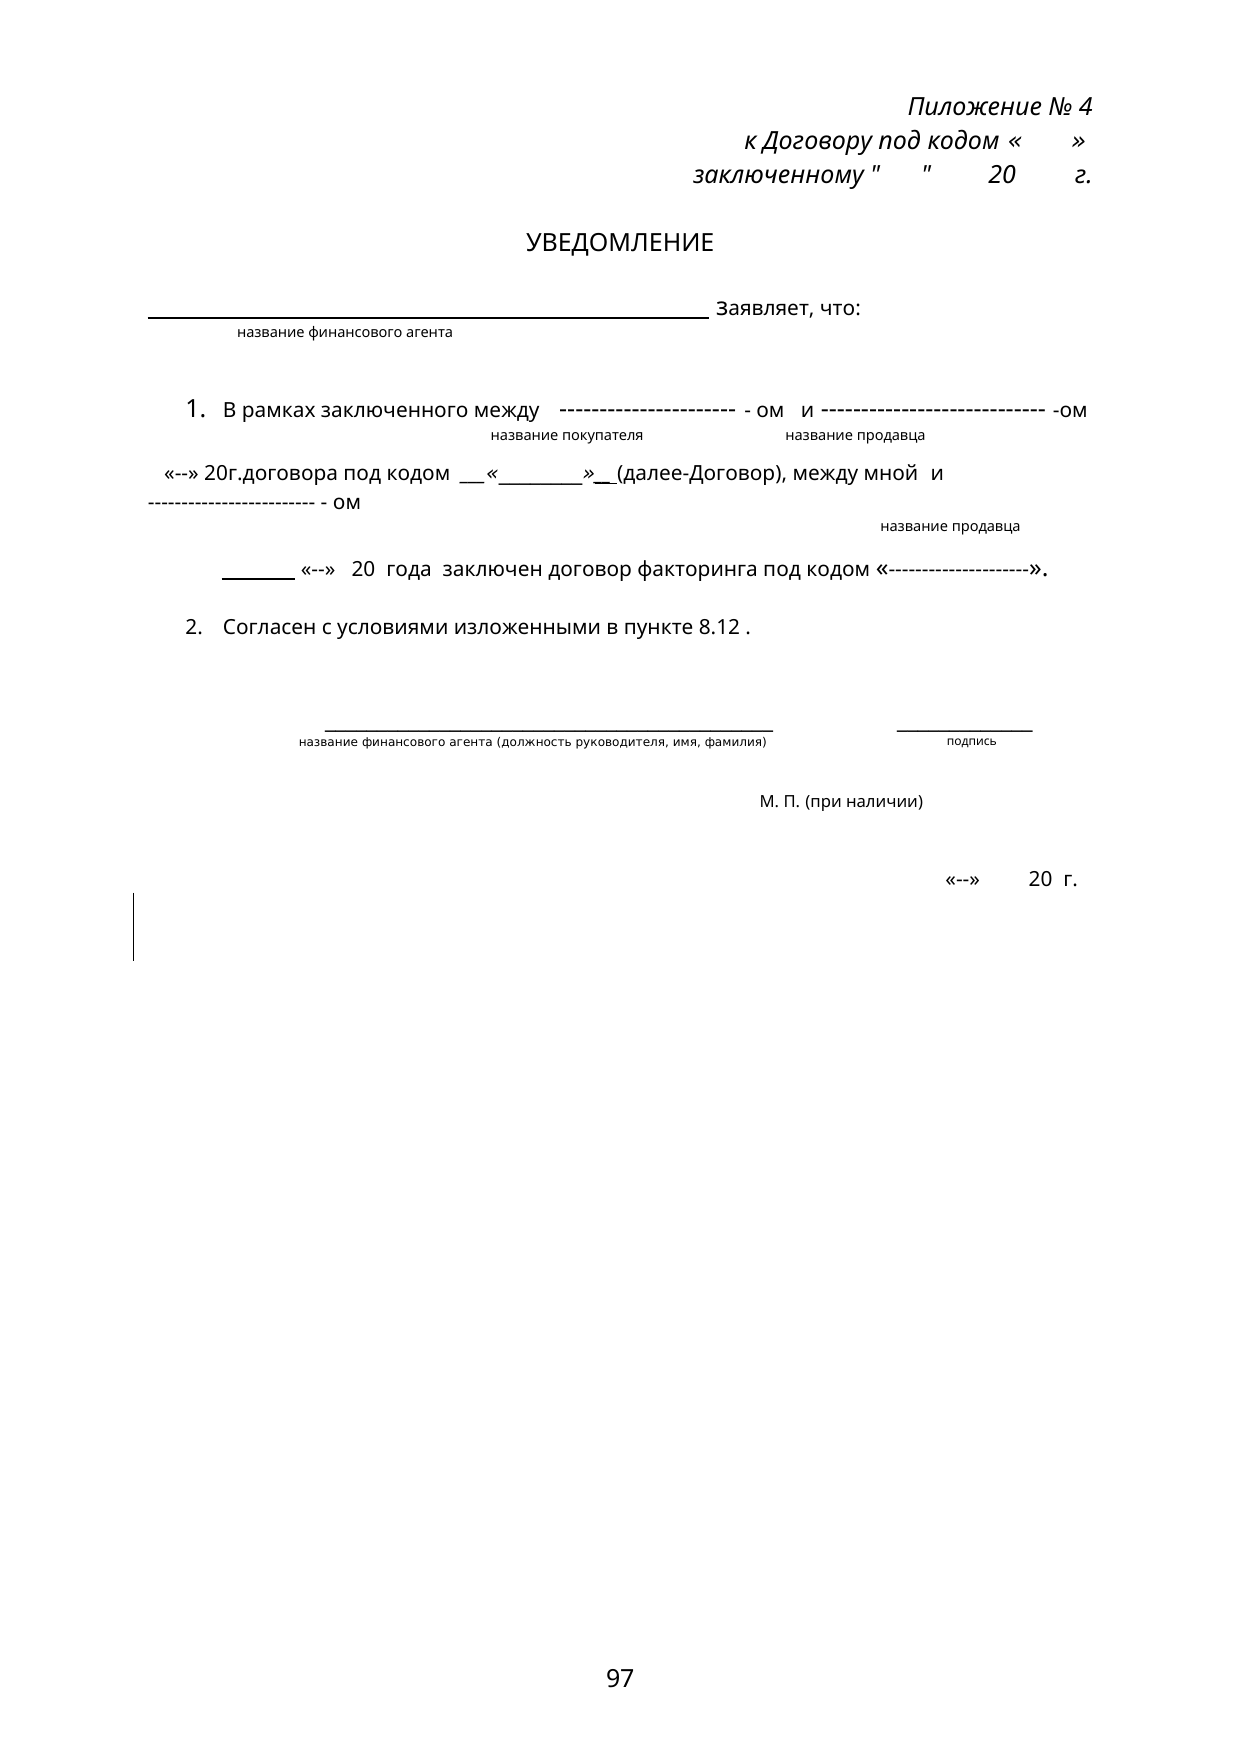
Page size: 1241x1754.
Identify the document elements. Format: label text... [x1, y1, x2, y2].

text название продавца [148, 515, 1092, 549]
list В рамках заключенного между ---------------------- - ом и ---------------------------- -ом [185, 390, 1092, 424]
list Согласен с условиями изложенными в пункте 8.12 . [185, 612, 1092, 640]
text «--» 20г.договора под кодом ___«________»__ (далее-Договор), между мной и ------------------------- - ом [148, 458, 1092, 515]
text «--» 20 года заключен договор факторинга под кодом «---------------------». [148, 549, 1092, 583]
text заявляет, что: [148, 288, 1092, 322]
text УВЕДОМЛЕНИЕ [148, 225, 1092, 259]
text Пиложение № 4 [148, 89, 1092, 123]
text к Договору под кодом « » заключенному " " 20 г. [148, 123, 1092, 191]
text «--» 20 г. [148, 864, 1092, 892]
text название покупателя название продавца [148, 424, 1092, 458]
text ___________________________________________ _____________ [223, 708, 1092, 733]
text название финансового агента (должность руководителя, имя, фамилия) подпись [148, 733, 1092, 761]
text М. П. (при наличии) [148, 790, 1092, 813]
text название финансового агента [148, 322, 1092, 356]
